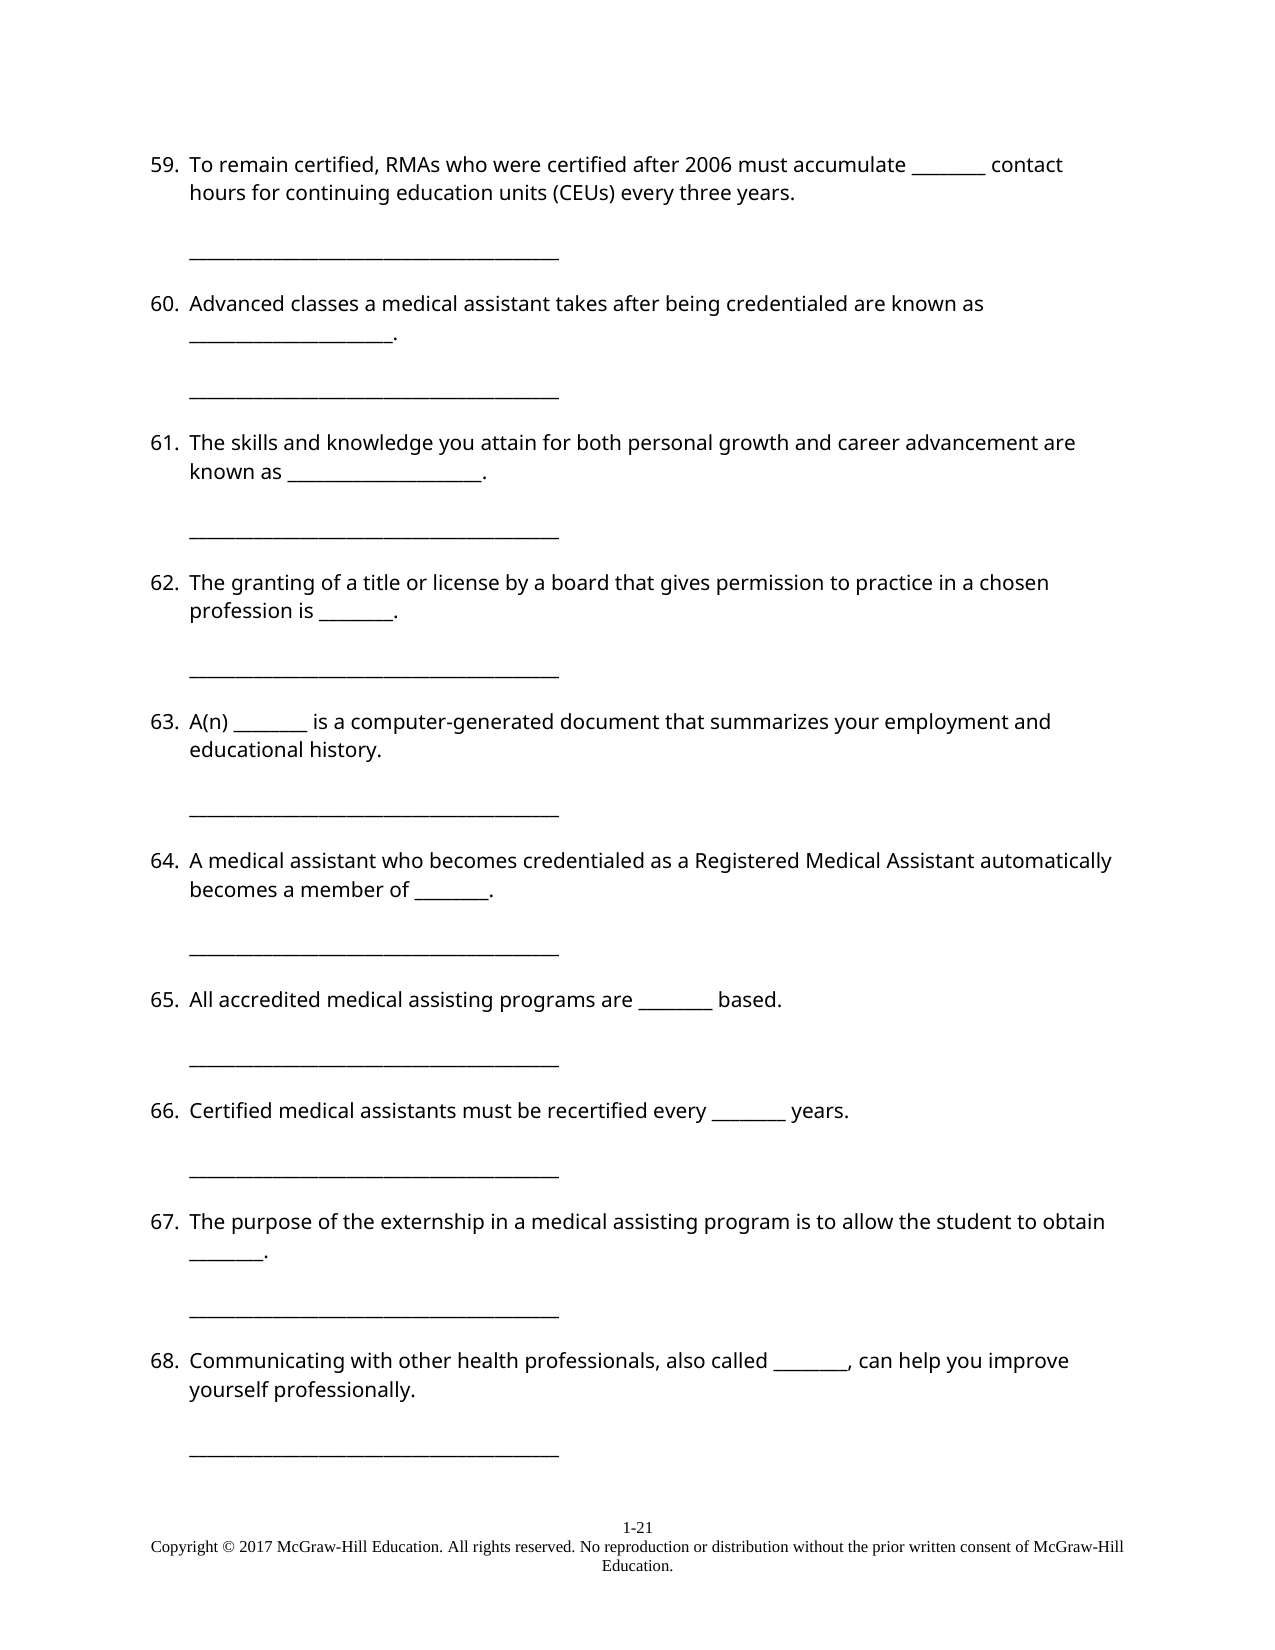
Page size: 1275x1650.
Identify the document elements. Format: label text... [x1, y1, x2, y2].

table_header 66. [150, 1096, 189, 1182]
table_header All accredited medical assisting programs are ________ based. ________________________________________ [189, 986, 1125, 1071]
table_header A(n) ________ is a computer-generated document that summarizes your employment and educational history. ________________________________________ [189, 707, 1125, 821]
table_header Communicating with other health professionals, also called ________, can help you improve yourself professionally. ________________________________________ [189, 1347, 1125, 1460]
table_header The granting of a title or license by a board that gives permission to practice in a chosen profession is ________. ________________________________________ [189, 568, 1125, 682]
table_header The purpose of the externship in a medical assisting program is to allow the student to obtain ________. ________________________________________ [189, 1207, 1125, 1321]
table_header Advanced classes a medical assistant takes after being credentialed are known as ______________________. ________________________________________ [189, 289, 1125, 403]
table_header To remain certified, RMAs who were certified after 2006 must accumulate ________ contact hours for continuing education units (CEUs) every three years. ________________________________________ [189, 150, 1125, 264]
table_header Certified medical assistants must be recertified every ________ years. ________________________________________ [189, 1096, 1125, 1182]
table_header 63. [150, 707, 189, 821]
table_header 61. [150, 429, 189, 542]
table_header 64. [150, 846, 189, 960]
table_header 59. [150, 150, 189, 264]
table_header 65. [150, 986, 189, 1071]
table_header A medical assistant who becomes credentialed as a Registered Medical Assistant automatically becomes a member of ________. ________________________________________ [189, 846, 1125, 960]
table_header 68. [150, 1347, 189, 1460]
table_header 67. [150, 1207, 189, 1321]
table_header 60. [150, 289, 189, 403]
table_header 62. [150, 568, 189, 682]
table_header The skills and knowledge you attain for both personal growth and career advancement are known as _____________________. ________________________________________ [189, 429, 1125, 542]
